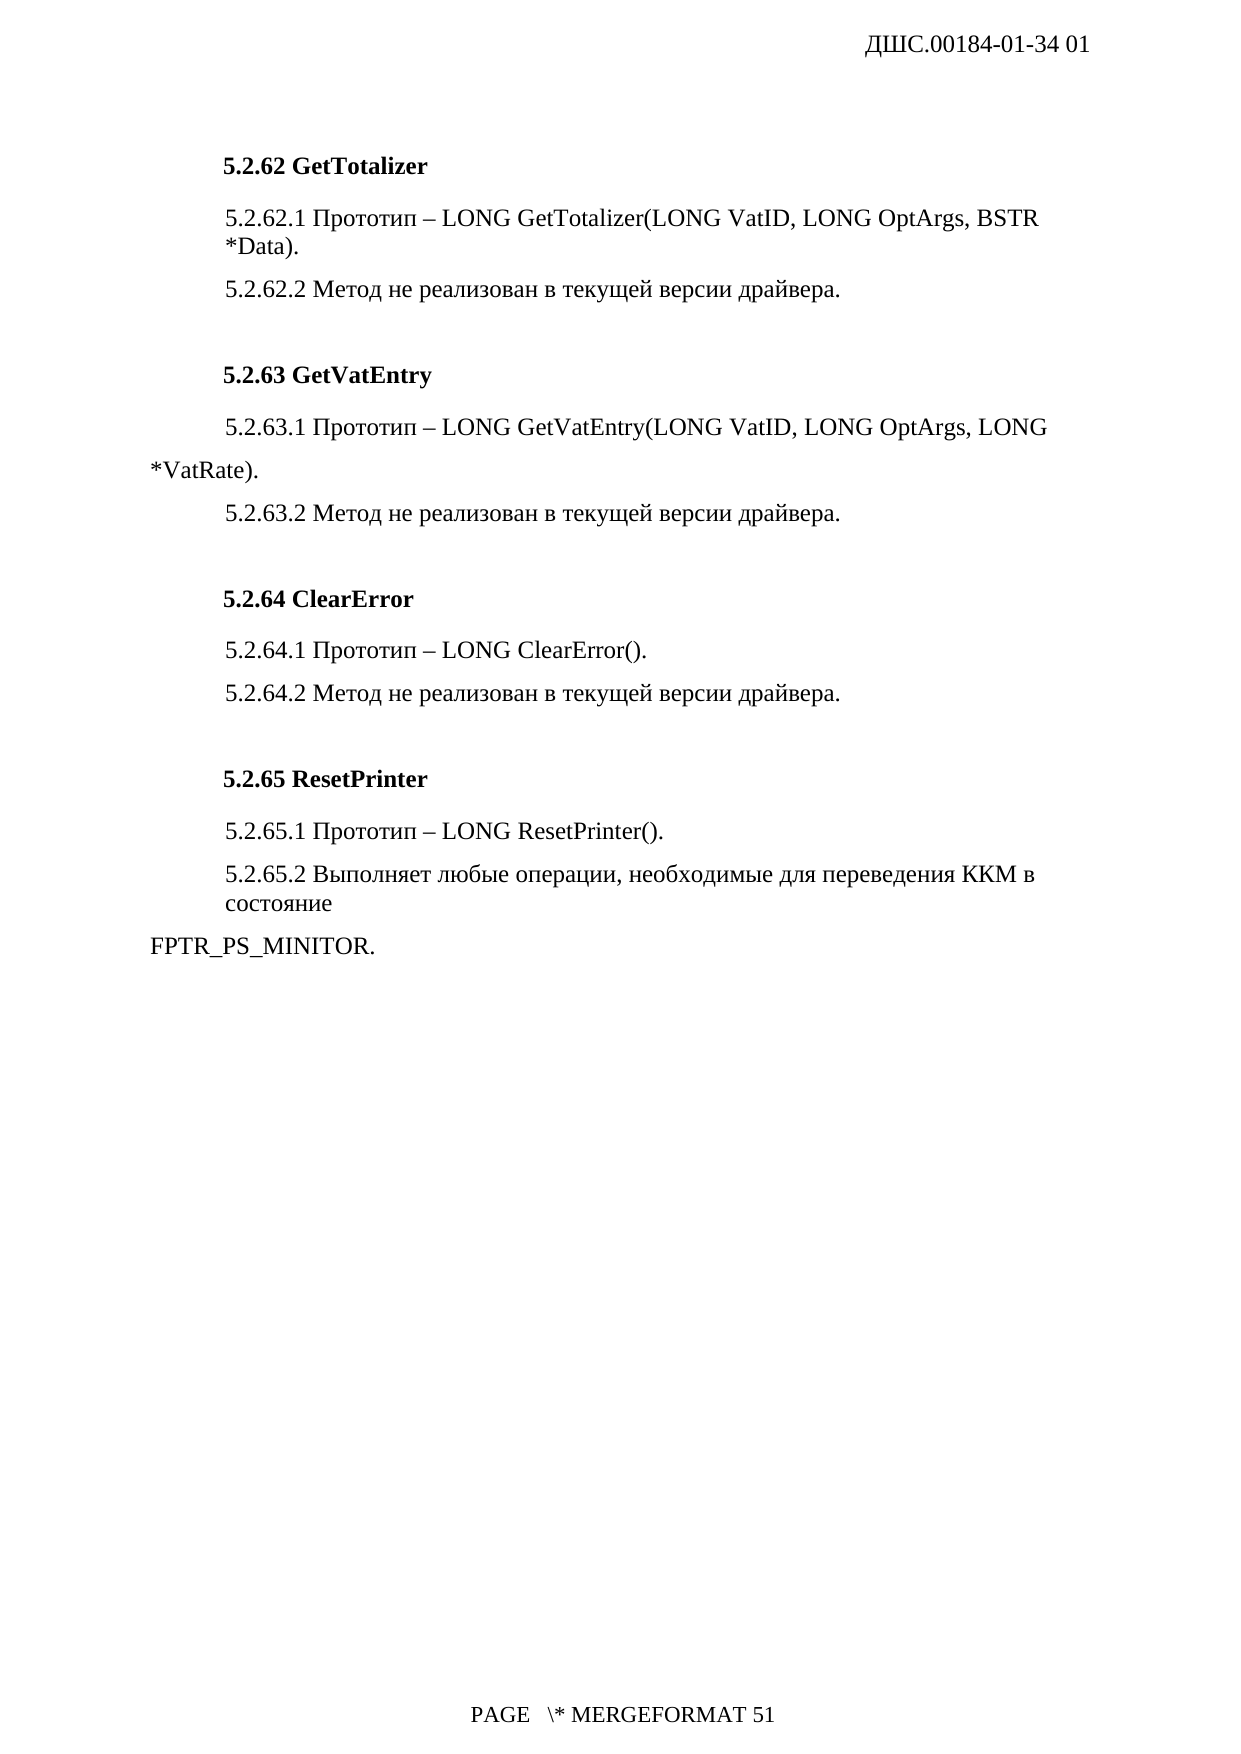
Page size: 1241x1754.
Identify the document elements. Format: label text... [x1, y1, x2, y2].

text 5.2.63.1 Прототип – LONG GetVatEntry(LONG VatID, LONG OptArgs, LONG *VatRate). [150, 412, 1090, 484]
text 5.2.62.2 Метод не реализован в текущей версии драйвера. [225, 274, 1090, 303]
text 5.2.65.1 Прототип – LONG ResetPrinter(). [225, 816, 1090, 844]
text 5.2.64 ClearError [223, 584, 1090, 613]
text 5.2.62.1 Прототип – LONG GetTotalizer(LONG VatID, LONG OptArgs, BSTR *Data). [225, 203, 1090, 260]
text 5.2.65.2 Выполняет любые операции, необходимые для переведения ККМ в состояние [225, 859, 1090, 916]
text 5.2.63 GetVatEntry [223, 360, 1090, 389]
text FPTR_PS_MINITOR. [150, 931, 1090, 959]
text 5.2.65 ResetPrinter [223, 764, 1090, 793]
text 5.2.62 GetTotalizer [223, 151, 1090, 180]
text 5.2.63.2 Метод не реализован в текущей версии драйвера. [225, 498, 1090, 527]
text 5.2.64.2 Метод не реализован в текущей версии драйвера. [225, 678, 1090, 707]
text 5.2.64.1 Прототип – LONG ClearError(). [225, 635, 1090, 664]
